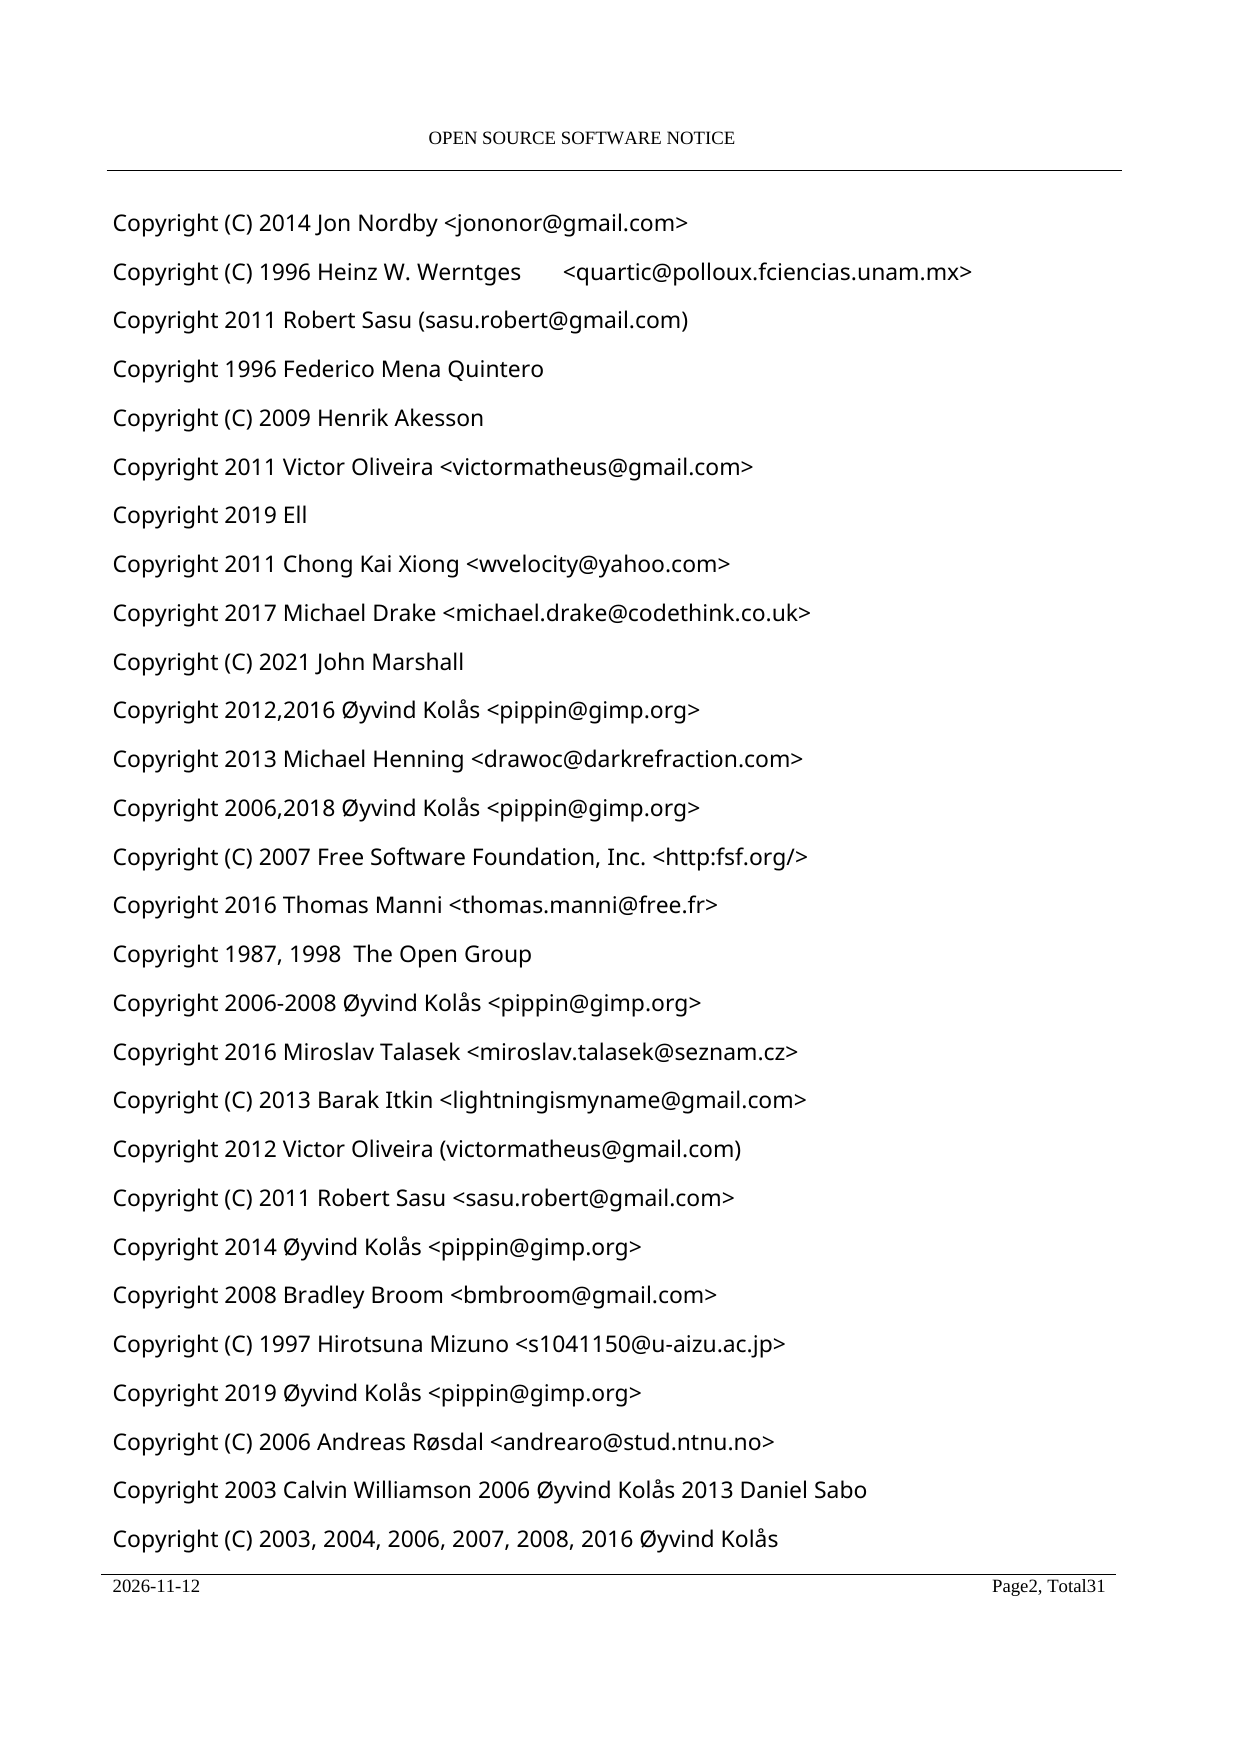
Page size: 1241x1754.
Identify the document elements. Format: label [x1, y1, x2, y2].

text [112, 206, 1128, 1555]
